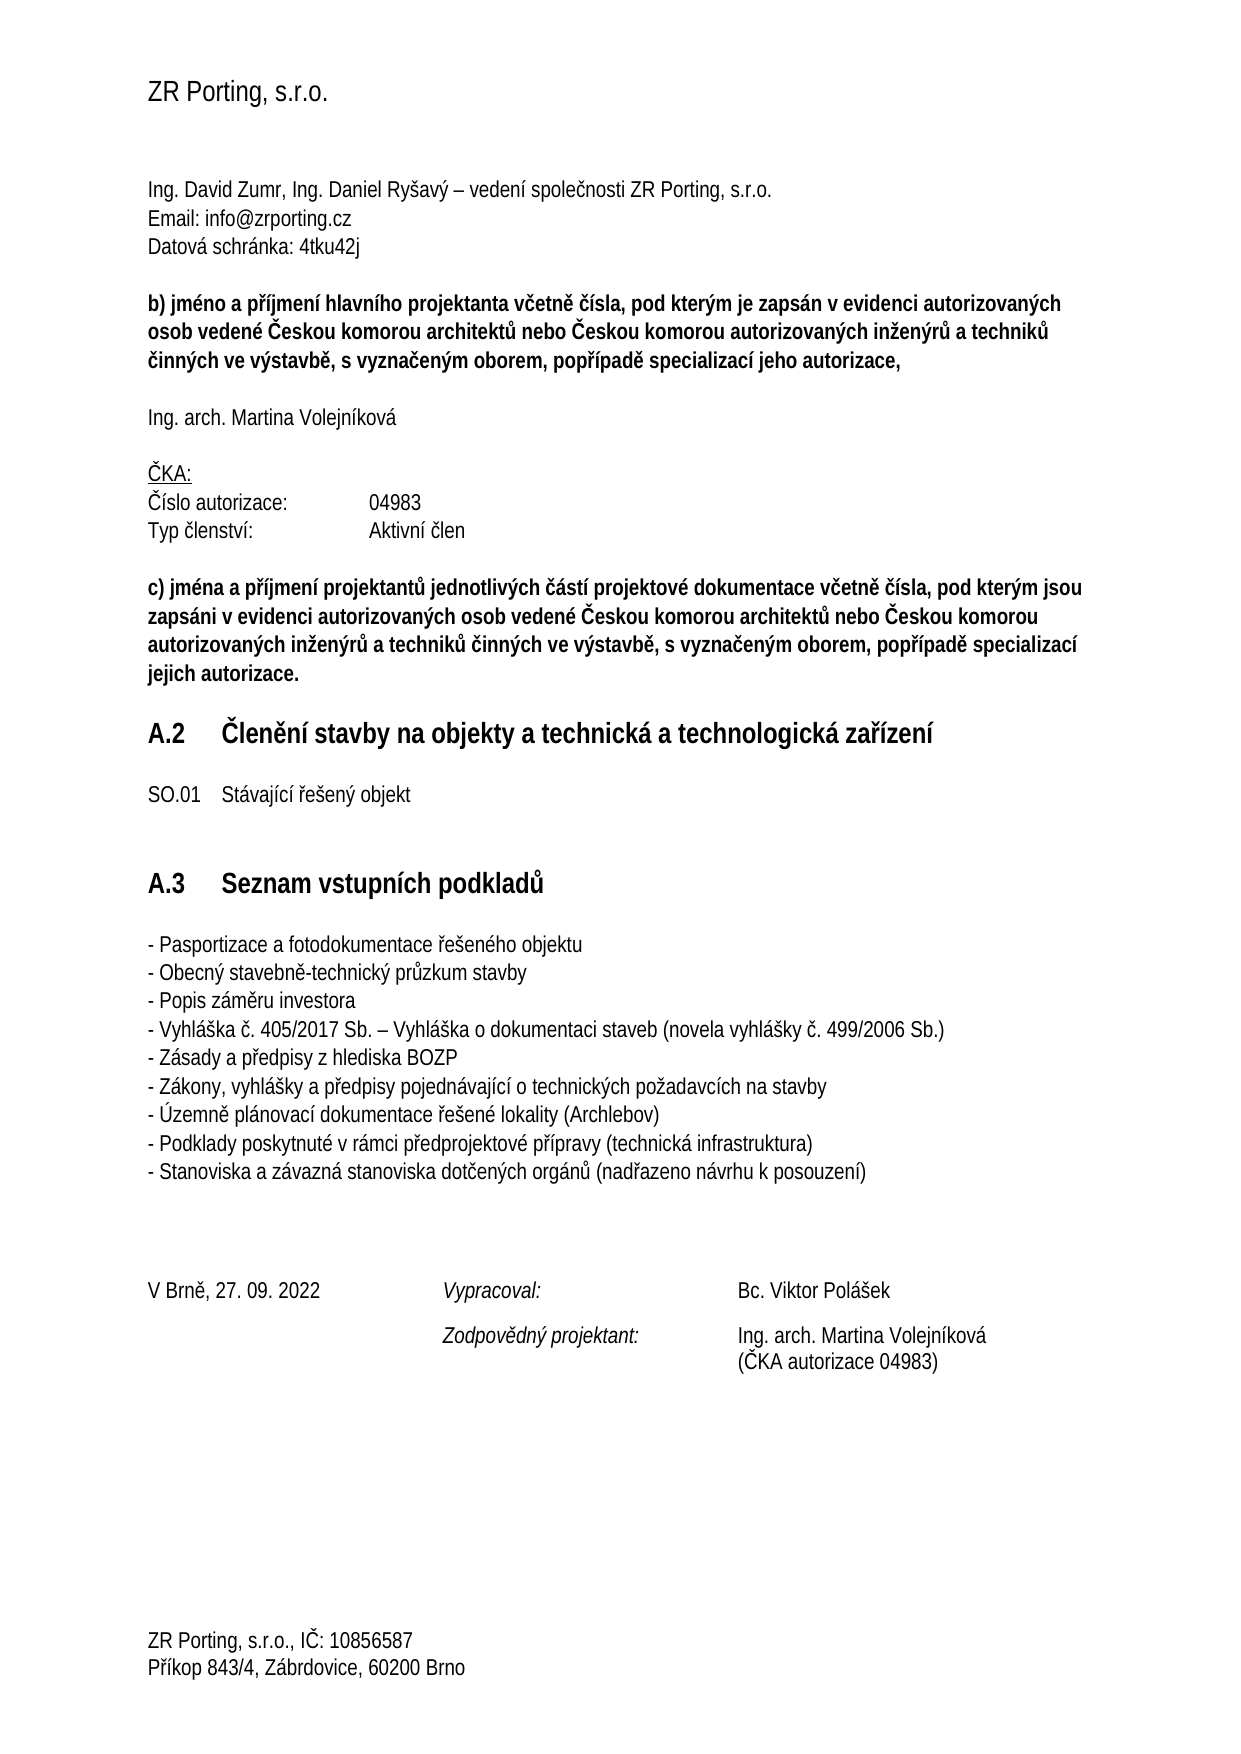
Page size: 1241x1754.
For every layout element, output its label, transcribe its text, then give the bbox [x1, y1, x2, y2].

text - Pasportizace a fotodokumentace řešeného objektu [148, 931, 1093, 957]
text c) jména a příjmení projektantů jednotlivých částí projektové dokumentace včetně čísla, pod kterým jsou zapsáni v evidenci autorizovaných osob vedené Českou komorou architektů nebo Českou komorou autorizovaných inženýrů a techniků činných ve výstavbě, s vyznačeným oborem, popřípadě specializací jejich autorizace. [148, 574, 1093, 686]
text - Zákony, vyhlášky a předpisy pojednávající o technických požadavcích na stavby [148, 1073, 1093, 1099]
text b) jméno a příjmení hlavního projektanta včetně čísla, pod kterým je zapsán v evidenci autorizovaných osob vedené Českou komorou architektů nebo Českou komorou autorizovaných inženýrů a techniků činných ve výstavbě, s vyznačeným oborem, popřípadě specializací jeho autorizace, [148, 290, 1093, 373]
text Číslo autorizace: 04983 [148, 489, 1093, 515]
text - Územně plánovací dokumentace řešené lokality (Archlebov) [148, 1101, 1093, 1128]
text ČKA: [148, 460, 1093, 487]
text Ing. David Zumr, Ing. Daniel Ryšavý – vedení společnosti ZR Porting, s.r.o. [148, 176, 1093, 202]
text Ing. arch. Martina Volejníková [148, 403, 1093, 430]
text Datová schránka: 4tku42j [148, 233, 1093, 259]
text - Zásady a předpisy z hlediska BOZP [148, 1044, 1093, 1071]
text - Popis záměru investora [148, 987, 1093, 1014]
text - Obecný stavebně-technický průzkum stavby [148, 959, 1093, 985]
text Zodpovědný projektant: Ing. arch. Martina Volejníková [148, 1322, 1093, 1348]
text Typ členství: Aktivní člen [148, 517, 1093, 544]
text A.3 Seznam vstupních podkladů [148, 866, 1093, 899]
text Email: info@zrporting.cz [148, 204, 1093, 231]
text - Vyhláška č. 405/2017 Sb. – Vyhláška o dokumentaci staveb (novela vyhlášky č. 499/2006 Sb.) [148, 1016, 1093, 1042]
text SO.01 Stávající řešený objekt [148, 781, 1093, 807]
text V Brně, 27. 09. 2022 Vypracoval: Bc. Viktor Polášek [148, 1277, 1093, 1303]
text (ČKA autorizace 04983) [664, 1348, 1093, 1374]
text - Stanoviska a závazná stanoviska dotčených orgánů (nadřazeno návrhu k posouzení) [148, 1158, 1093, 1184]
text A.2 Členění stavby na objekty a technická a technologická zařízení [148, 716, 1093, 750]
text - Podklady poskytnuté v rámci předprojektové přípravy (technická infrastruktura) [148, 1130, 1093, 1156]
